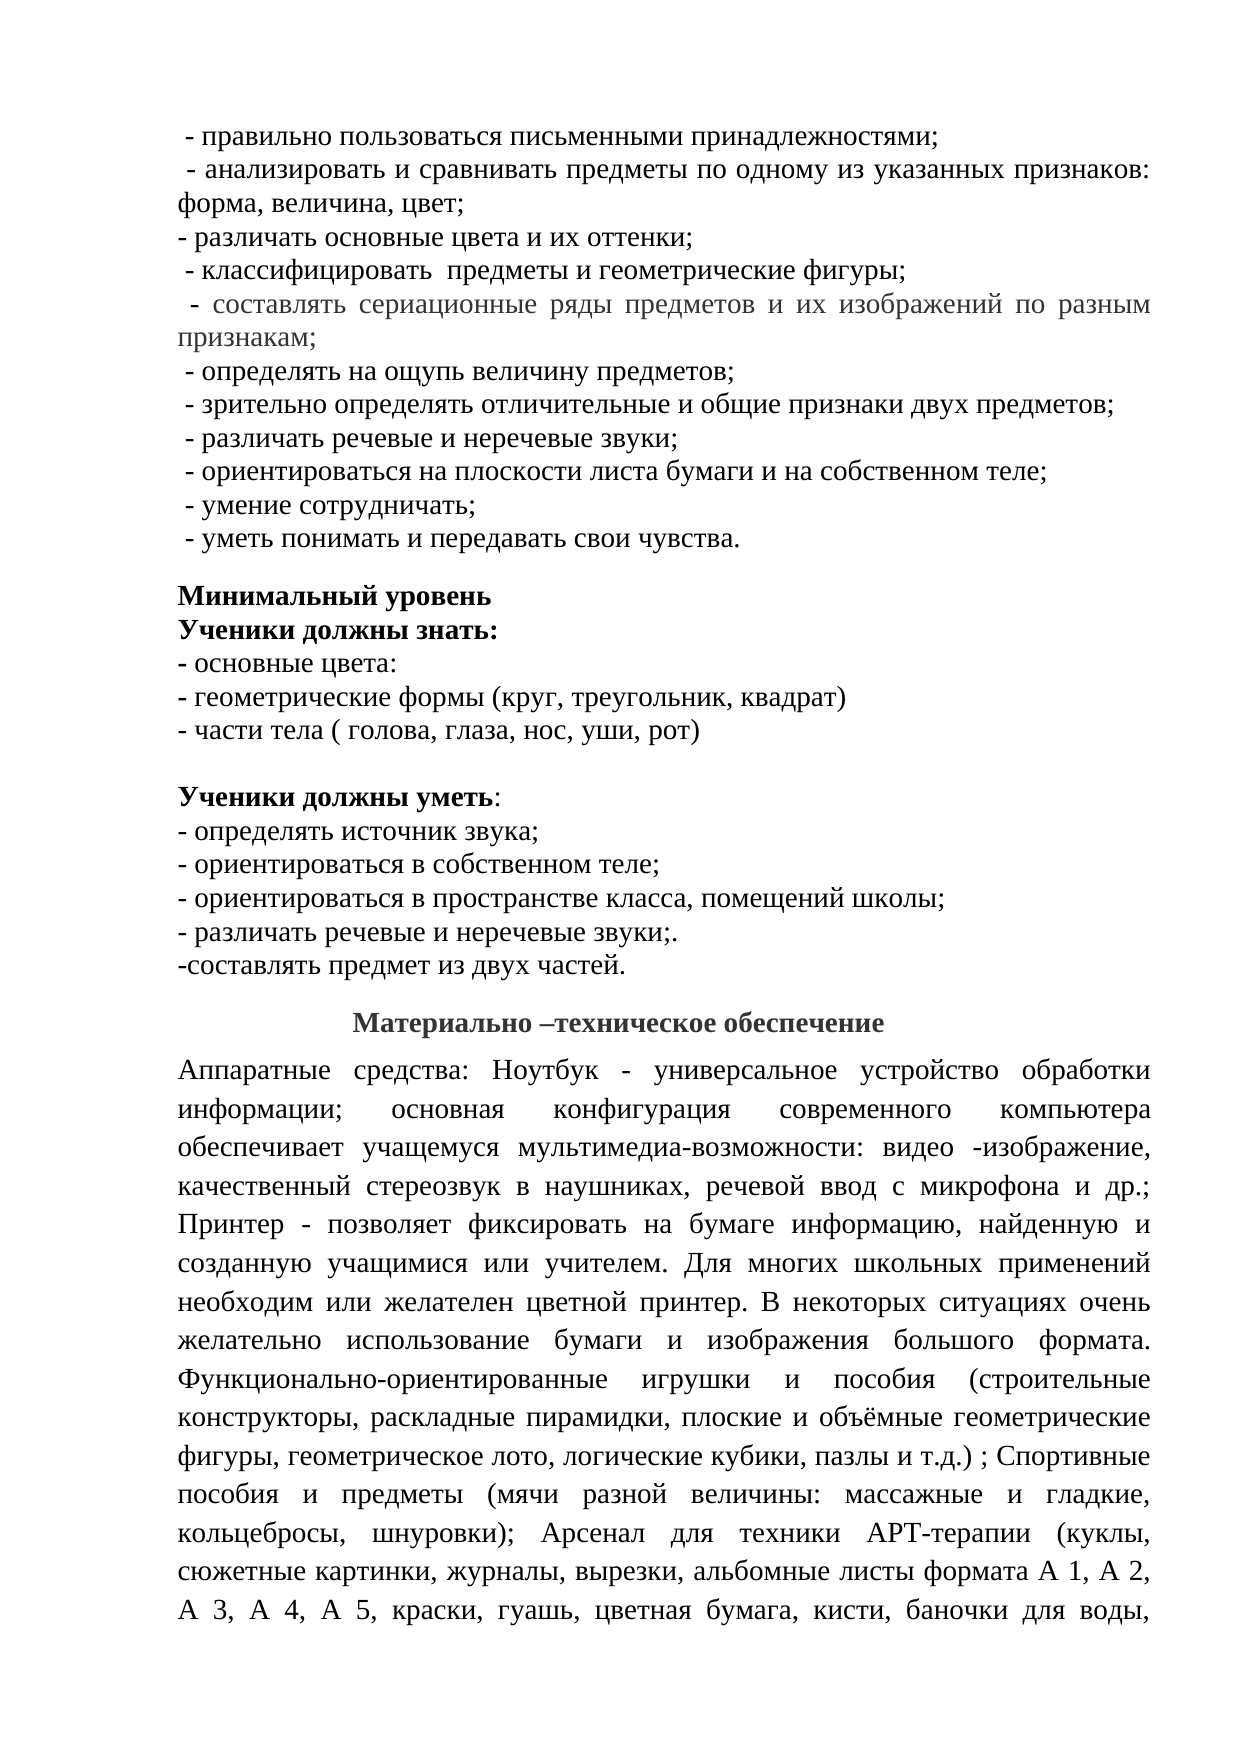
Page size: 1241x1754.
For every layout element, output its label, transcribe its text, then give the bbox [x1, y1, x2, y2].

text - ориентироваться в пространстве класса, помещений школы; [177, 880, 1152, 914]
text -составлять предмет из двух частей. [177, 947, 1152, 981]
text - различать основные цвета и их оттенки; [177, 219, 1152, 252]
text - зрительно определять отличительные и общие признаки двух предметов; [177, 386, 1152, 420]
text - различать речевые и неречевые звуки;. [177, 914, 1152, 947]
text - основные цвета: [177, 645, 1152, 679]
text - определять источник звука; [177, 813, 1152, 847]
text - части тела ( голова, глаза, нос, уши, рот) [177, 712, 1152, 746]
text - определять на ощупь величину предметов; [177, 353, 1152, 386]
text Минимальный уровень [177, 578, 1152, 612]
text Ученики должны уметь: [177, 779, 1152, 813]
text - ориентироваться в собственном теле; [177, 847, 1152, 880]
text - уметь понимать и передавать свои чувства. [177, 521, 1152, 554]
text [177, 1052, 1152, 1626]
text - составлять сериационные ряды предметов и их изображений по разным признакам; [177, 286, 1152, 353]
text - умение сотрудничать; [177, 487, 1152, 521]
text - правильно пользоваться письменными принадлежностями; [177, 118, 1152, 152]
text - различать речевые и неречевые звуки; [177, 420, 1152, 453]
text - геометрические формы (круг, треугольник, квадрат) [177, 679, 1152, 712]
text - классифицировать предметы и геометрические фигуры; [177, 252, 1152, 286]
text Ученики должны знать: [177, 612, 1152, 645]
text Материально –техническое обеспечение [177, 1005, 1152, 1038]
text - ориентироваться на плоскости листа бумаги и на собственном теле; [177, 453, 1152, 487]
text - анализировать и сравнивать предметы по одному из указанных признаков: форма, величина, цвет; [177, 152, 1152, 219]
